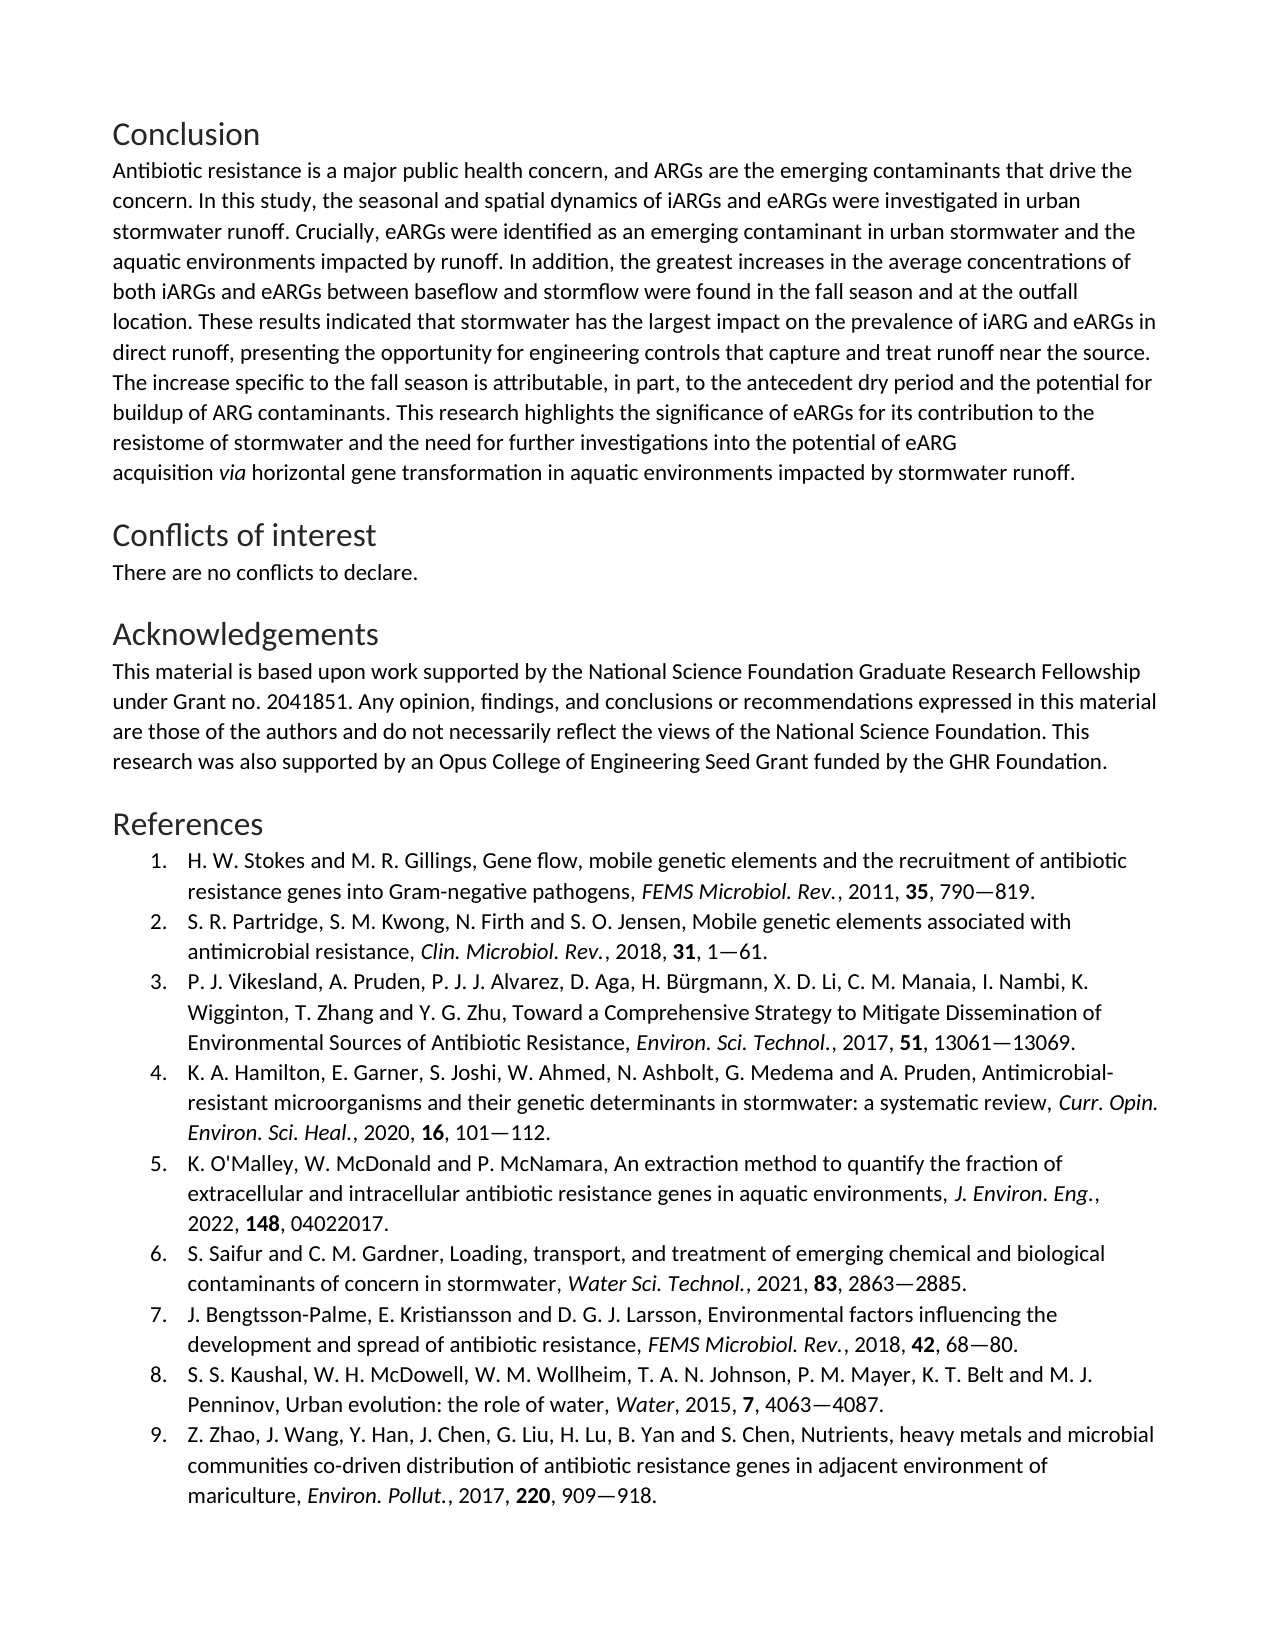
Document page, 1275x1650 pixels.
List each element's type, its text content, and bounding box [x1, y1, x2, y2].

list P. J. Vikesland, A. Pruden, P. J. J. Alvarez, D. Aga, H. Bürgmann, X. D. Li, C. M. Manaia, I. Nambi, K. Wigginton, T. Zhang and Y. G. Zhu, Toward a Comprehensive Strategy to Mitigate Dissemination of Environmental Sources of Antibiotic Resistance, Environ. Sci. Technol., 2017, 51, 13061—13069. [150, 967, 1162, 1056]
list S. R. Partridge, S. M. Kwong, N. Firth and S. O. Jensen, Mobile genetic elements associated with antimicrobial resistance, Clin. Microbiol. Rev., 2018, 31, 1—61. [150, 907, 1162, 965]
subtitle Conflicts of interest [112, 514, 1162, 554]
list S. S. Kaushal, W. H. McDowell, W. M. Wollheim, T. A. N. Johnson, P. M. Mayer, K. T. Belt and M. J. Penninov, Urban evolution: the role of water, Water, 2015, 7, 4063—4087. [150, 1360, 1162, 1418]
list Z. Zhao, J. Wang, Y. Han, J. Chen, G. Liu, H. Lu, B. Yan and S. Chen, Nutrients, heavy metals and microbial communities co-driven distribution of antibiotic resistance genes in adjacent environment of mariculture, Environ. Pollut., 2017, 220, 909—918. [150, 1421, 1162, 1509]
list J. Bengtsson-Palme, E. Kristiansson and D. G. J. Larsson, Environmental factors influencing the development and spread of antibiotic resistance, FEMS Microbiol. Rev., 2018, 42, 68—80. [150, 1300, 1162, 1358]
subtitle Conclusion [112, 112, 1162, 153]
list S. Saifur and C. M. Gardner, Loading, transport, and treatment of emerging chemical and biological contaminants of concern in stormwater, Water Sci. Technol., 2021, 83, 2863—2885. [150, 1239, 1162, 1298]
list K. A. Hamilton, E. Garner, S. Joshi, W. Ahmed, N. Ashbolt, G. Medema and A. Pruden, Antimicrobial-resistant microorganisms and their genetic determinants in stormwater: a systematic review, Curr. Opin. Environ. Sci. Heal., 2020, 16, 101—112. [150, 1058, 1162, 1147]
subtitle References [112, 803, 1162, 843]
subtitle Acknowledgements [112, 613, 1162, 654]
text There are no conflicts to declare. [112, 558, 1162, 586]
list H. W. Stokes and M. R. Gillings, Gene flow, mobile genetic elements and the recruitment of antibiotic resistance genes into Gram-negative pathogens, FEMS Microbiol. Rev., 2011, 35, 790—819. [150, 847, 1162, 905]
text Antibiotic resistance is a major public health concern, and ARGs are the emerging contaminants that drive the concern. In this study, the seasonal and spatial dynamics of iARGs and eARGs were investigated in urban stormwater runoff. Crucially, eARGs were identified as an emerging contaminant in urban stormwater and the aquatic environments impacted by runoff. In addition, the greatest increases in the average concentrations of both iARGs and eARGs between baseflow and stormflow were found in the fall season and at the outfall location. These results indicated that stormwater has the largest impact on the prevalence of iARG and eARGs in direct runoff, presenting the opportunity for engineering controls that capture and treat runoff near the source. The increase specific to the fall season is attributable, in part, to the antecedent dry period and the potential for buildup of ARG contaminants. This research highlights the significance of eARGs for its contribution to the resistome of stormwater and the need for further investigations into the potential of eARG acquisition via horizontal gene transformation in aquatic environments impacted by stormwater runoff. [112, 156, 1162, 487]
list K. O'Malley, W. McDonald and P. McNamara, An extraction method to quantify the fraction of extracellular and intracellular antibiotic resistance genes in aquatic environments, J. Environ. Eng., 2022, 148, 04022017. [150, 1149, 1162, 1237]
text This material is based upon work supported by the National Science Foundation Graduate Research Fellowship under Grant no. 2041851. Any opinion, findings, and conclusions or recommendations expressed in this material are those of the authors and do not necessarily reflect the views of the National Science Foundation. This research was also supported by an Opus College of Engineering Seed Grant funded by the GHR Foundation. [112, 657, 1162, 776]
